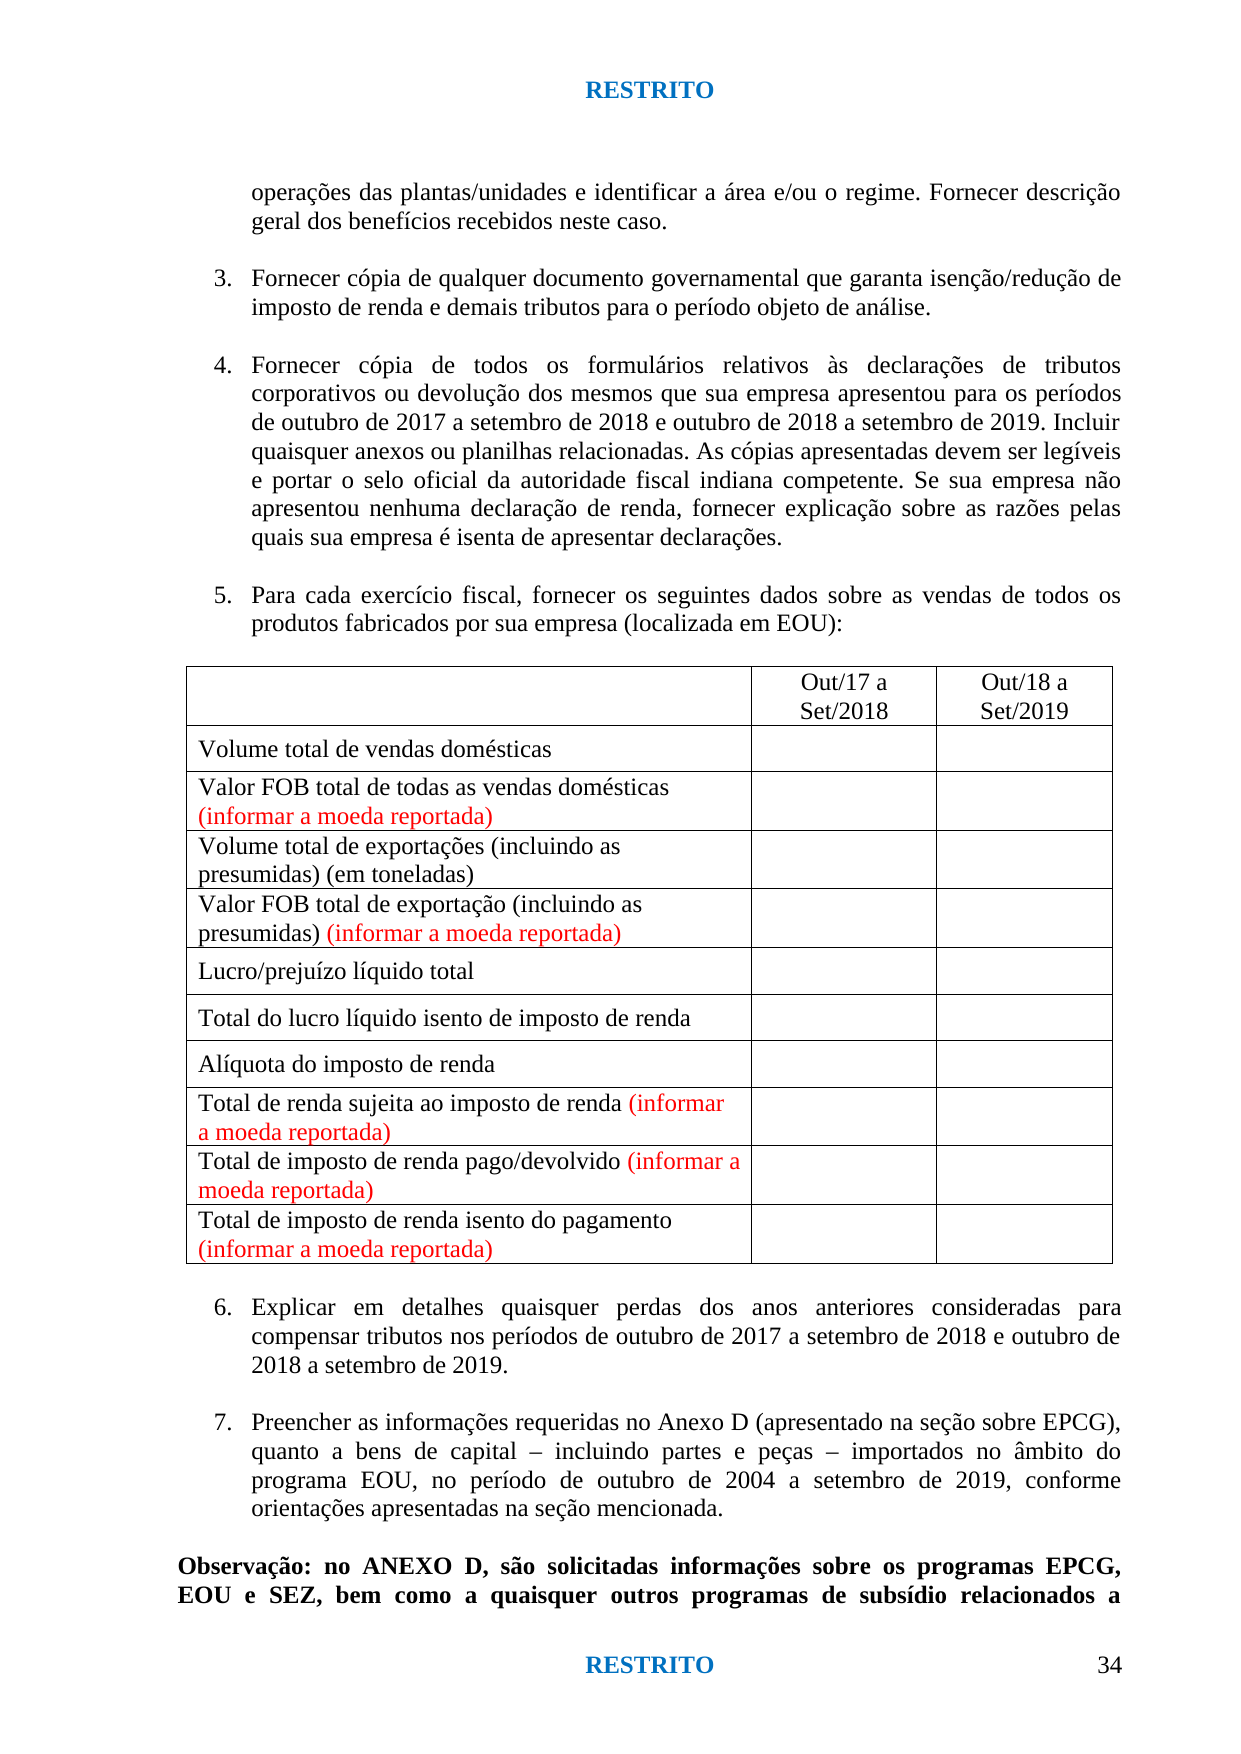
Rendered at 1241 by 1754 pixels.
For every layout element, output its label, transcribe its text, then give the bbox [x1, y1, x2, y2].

table_cell Alíquota do imposto de renda [187, 1041, 751, 1087]
list Para cada exercício fiscal, fornecer os seguintes dados sobre as vendas de todos os produtos fabricados por sua empresa (localizada em EOU): [213, 580, 1122, 637]
table_cell [937, 1205, 1112, 1262]
table_cell Total de imposto de renda isento do pagamento (informar a moeda reportada) [187, 1205, 751, 1262]
table_cell Valor FOB total de todas as vendas domésticas (informar a moeda reportada) [187, 772, 751, 830]
list Explicar em detalhes quaisquer perdas dos anos anteriores consideradas para compensar tributos nos períodos de outubro de 2017 a setembro de 2018 e outubro de 2018 a setembro de 2019. [213, 1292, 1122, 1378]
table_cell [752, 995, 936, 1040]
table_cell [752, 831, 936, 888]
table_cell [937, 889, 1112, 947]
table_header Out/17 a Set/2018 [752, 667, 936, 724]
table_cell Total do lucro líquido isento de imposto de renda [187, 995, 751, 1040]
table_cell Volume total de exportações (incluindo as presumidas) (em toneladas) [187, 831, 751, 888]
table_header Out/18 a Set/2019 [937, 667, 1112, 724]
table_cell [752, 889, 936, 947]
table_cell [752, 772, 936, 830]
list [213, 177, 1122, 235]
table_cell [937, 726, 1112, 771]
list Preencher as informações requeridas no Anexo D (apresentado na seção sobre EPCG), quanto a bens de capital – incluindo partes e peças – importados no âmbito do programa EOU, no período de outubro de 2004 a setembro de 2019, conforme orientações apresentadas na seção mencionada. [213, 1407, 1122, 1522]
table_cell [937, 948, 1112, 993]
list Fornecer cópia de todos os formulários relativos às declarações de tributos corporativos ou devolução dos mesmos que sua empresa apresentou para os períodos de outubro de 2017 a setembro de 2018 e outubro de 2018 a setembro de 2019. Incluir quaisquer anexos ou planilhas relacionadas. As cópias apresentadas devem ser legíveis e portar o selo oficial da autoridade fiscal indiana competente. Se sua empresa não apresentou nenhuma declaração de renda, fornecer explicação sobre as razões pelas quais sua empresa é isenta de apresentar declarações. [213, 350, 1122, 551]
table_cell [752, 1205, 936, 1262]
table_cell [752, 1146, 936, 1204]
table_cell [937, 772, 1112, 830]
table_cell Lucro/prejuízo líquido total [187, 948, 751, 993]
table_cell [752, 948, 936, 993]
table_cell [937, 1041, 1112, 1087]
table_cell Volume total de vendas domésticas [187, 726, 751, 771]
table_cell [937, 1088, 1112, 1145]
table_cell Valor FOB total de exportação (incluindo as presumidas) (informar a moeda reportada) [187, 889, 751, 947]
list Fornecer cópia de qualquer documento governamental que garanta isenção/redução de imposto de renda e demais tributos para o período objeto de análise. [213, 263, 1122, 321]
table_cell Total de renda sujeita ao imposto de renda (informar a moeda reportada) [187, 1088, 751, 1145]
table_cell [937, 995, 1112, 1040]
table_cell [937, 1146, 1112, 1204]
table_cell Total de imposto de renda pago/devolvido (informar a moeda reportada) [187, 1146, 751, 1204]
table_cell [752, 1041, 936, 1087]
table_cell [752, 1088, 936, 1145]
table_header [187, 667, 751, 724]
table_cell [937, 831, 1112, 888]
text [177, 1551, 1122, 1608]
table_cell [752, 726, 936, 771]
